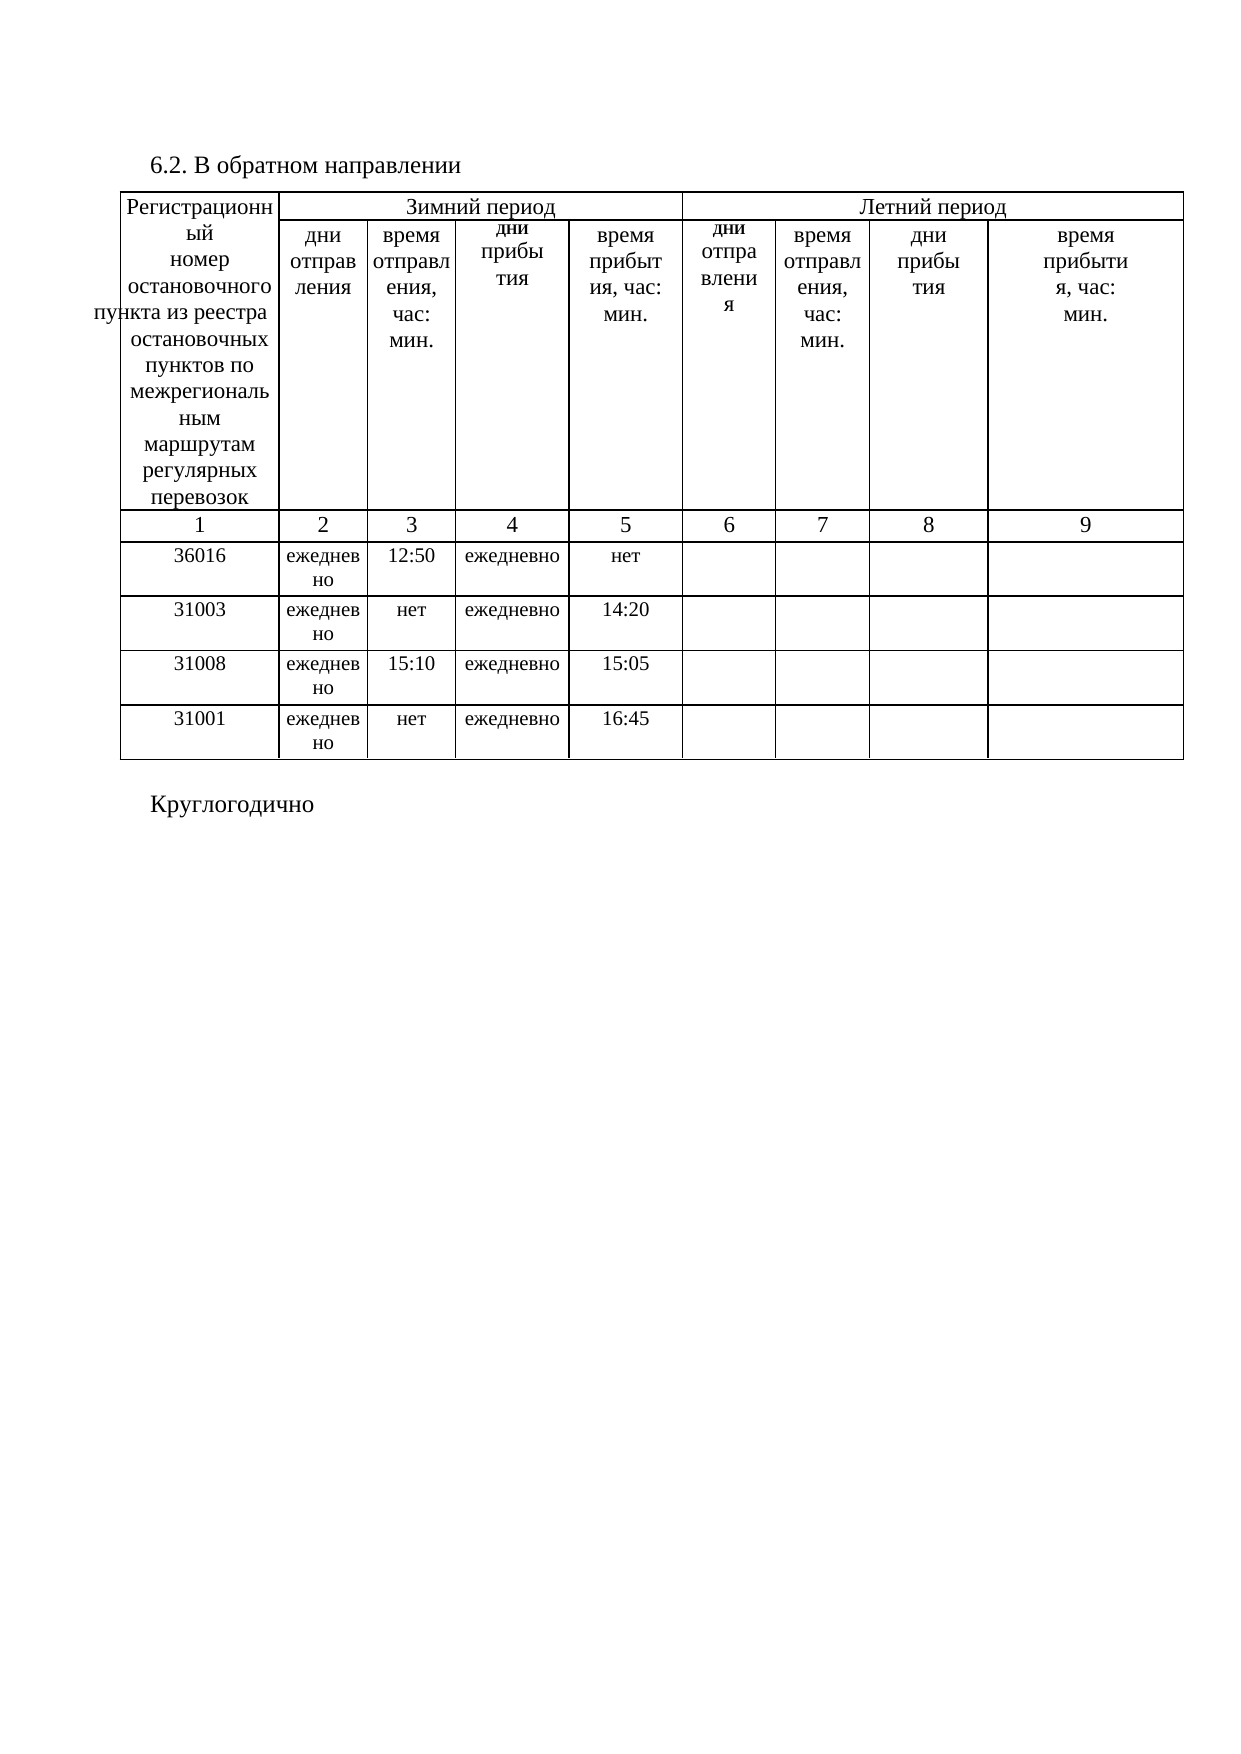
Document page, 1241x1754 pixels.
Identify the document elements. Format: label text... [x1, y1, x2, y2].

table_cell [989, 543, 1183, 595]
table_header Регистрационный номер остановочного пункта из реестра остановочных пунктов по межрегиональным маршрутам регулярных перевозок [121, 193, 278, 509]
table_cell 14:20 [570, 597, 682, 650]
table_cell время прибыти я, час: мин. [989, 221, 1183, 509]
table_cell дни отправ ления [280, 221, 367, 509]
table_cell 6 [683, 511, 775, 541]
table_cell 16:45 [570, 706, 682, 758]
table_cell 2 [280, 511, 367, 541]
table_cell ежедневно [456, 597, 568, 650]
table_cell [870, 597, 987, 650]
table_cell [989, 651, 1183, 704]
table_cell [776, 597, 869, 650]
table_cell 1 [121, 511, 278, 541]
table_cell 36016 [121, 543, 278, 595]
table_cell нет [570, 543, 682, 595]
table_cell ежедневно [280, 543, 367, 595]
table_cell 5 [570, 511, 682, 541]
table_cell время отправл ения, час: мин. [776, 221, 869, 509]
table_cell 3 [368, 511, 455, 541]
table_cell 31001 [121, 706, 278, 758]
table_cell 15:05 [570, 651, 682, 704]
table_cell 4 [456, 511, 568, 541]
table_cell [776, 651, 869, 704]
table_cell 15:10 [368, 651, 455, 704]
table_cell [683, 543, 775, 595]
table_cell 12:50 [368, 543, 455, 595]
table_cell 31008 [121, 651, 278, 704]
table_cell [776, 706, 869, 758]
table_cell время отправл ения, час: мин. [368, 221, 455, 509]
text Круглогодично [150, 789, 1090, 817]
table_cell ежедневно [456, 651, 568, 704]
table_cell 9 [989, 511, 1183, 541]
table_cell ДНИ отпра влени я [683, 221, 775, 509]
table_cell [870, 651, 987, 704]
table_cell [683, 597, 775, 650]
table_cell ежедневно [456, 543, 568, 595]
table_header Зимний период [280, 193, 682, 219]
table_cell [683, 651, 775, 704]
table_cell 7 [776, 511, 869, 541]
text 6.2. В обратном направлении [150, 150, 1090, 179]
table_cell [989, 706, 1183, 758]
table_cell [870, 706, 987, 758]
table_cell 31003 [121, 597, 278, 650]
table_cell нет [368, 706, 455, 758]
table_cell 8 [870, 511, 987, 541]
table_cell [989, 597, 1183, 650]
table_header Летний период [683, 193, 1183, 219]
table_cell ежедневно [280, 706, 367, 758]
table_cell дни прибы тия [870, 221, 987, 509]
table_cell [683, 706, 775, 758]
table_cell ежедневно [280, 651, 367, 704]
table_cell ДНИ прибы тия [456, 221, 568, 509]
table_cell нет [368, 597, 455, 650]
table_cell время прибыт ия, час: мин. [570, 221, 682, 509]
table_cell [776, 543, 869, 595]
table_cell [870, 543, 987, 595]
table_cell ежедневно [280, 597, 367, 650]
table_cell ежедневно [456, 706, 568, 758]
